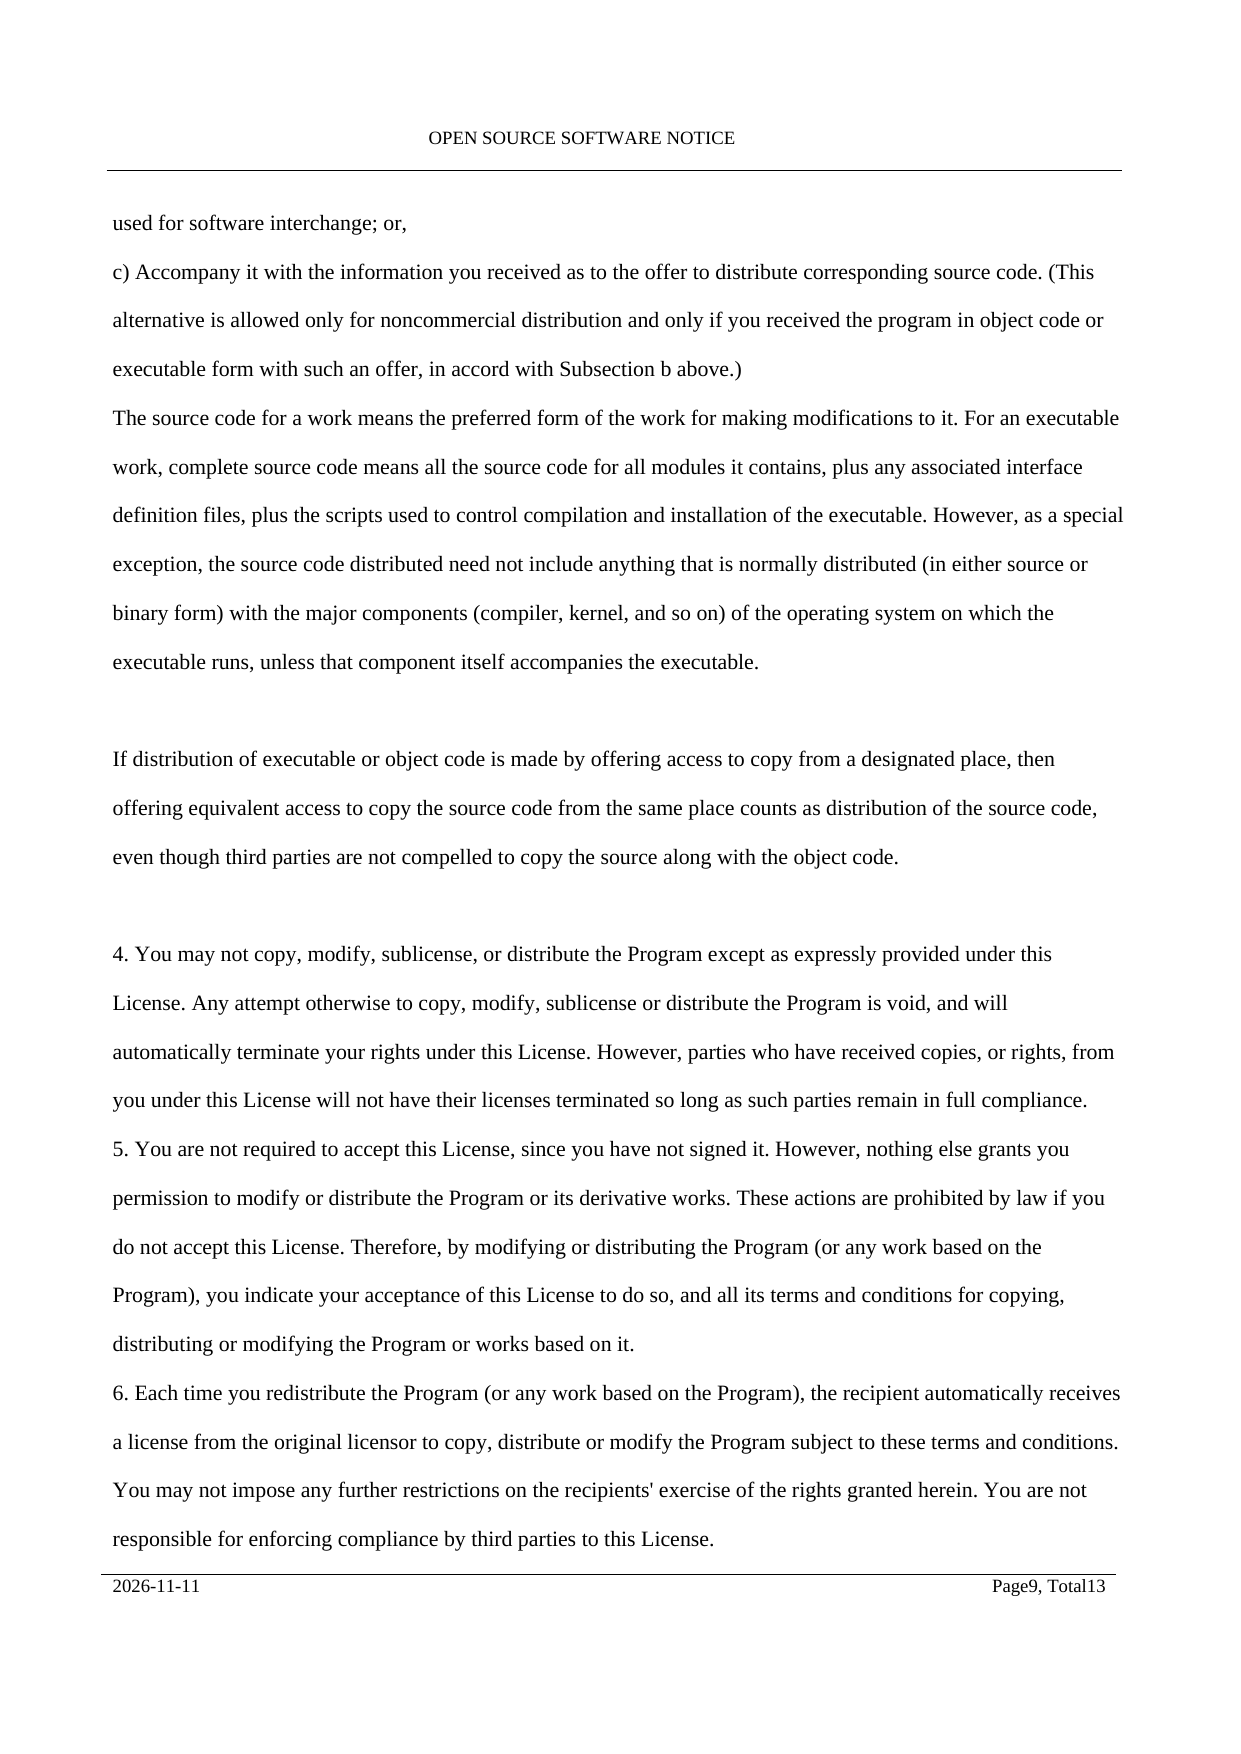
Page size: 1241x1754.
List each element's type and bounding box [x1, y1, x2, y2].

text [112, 206, 1128, 1555]
